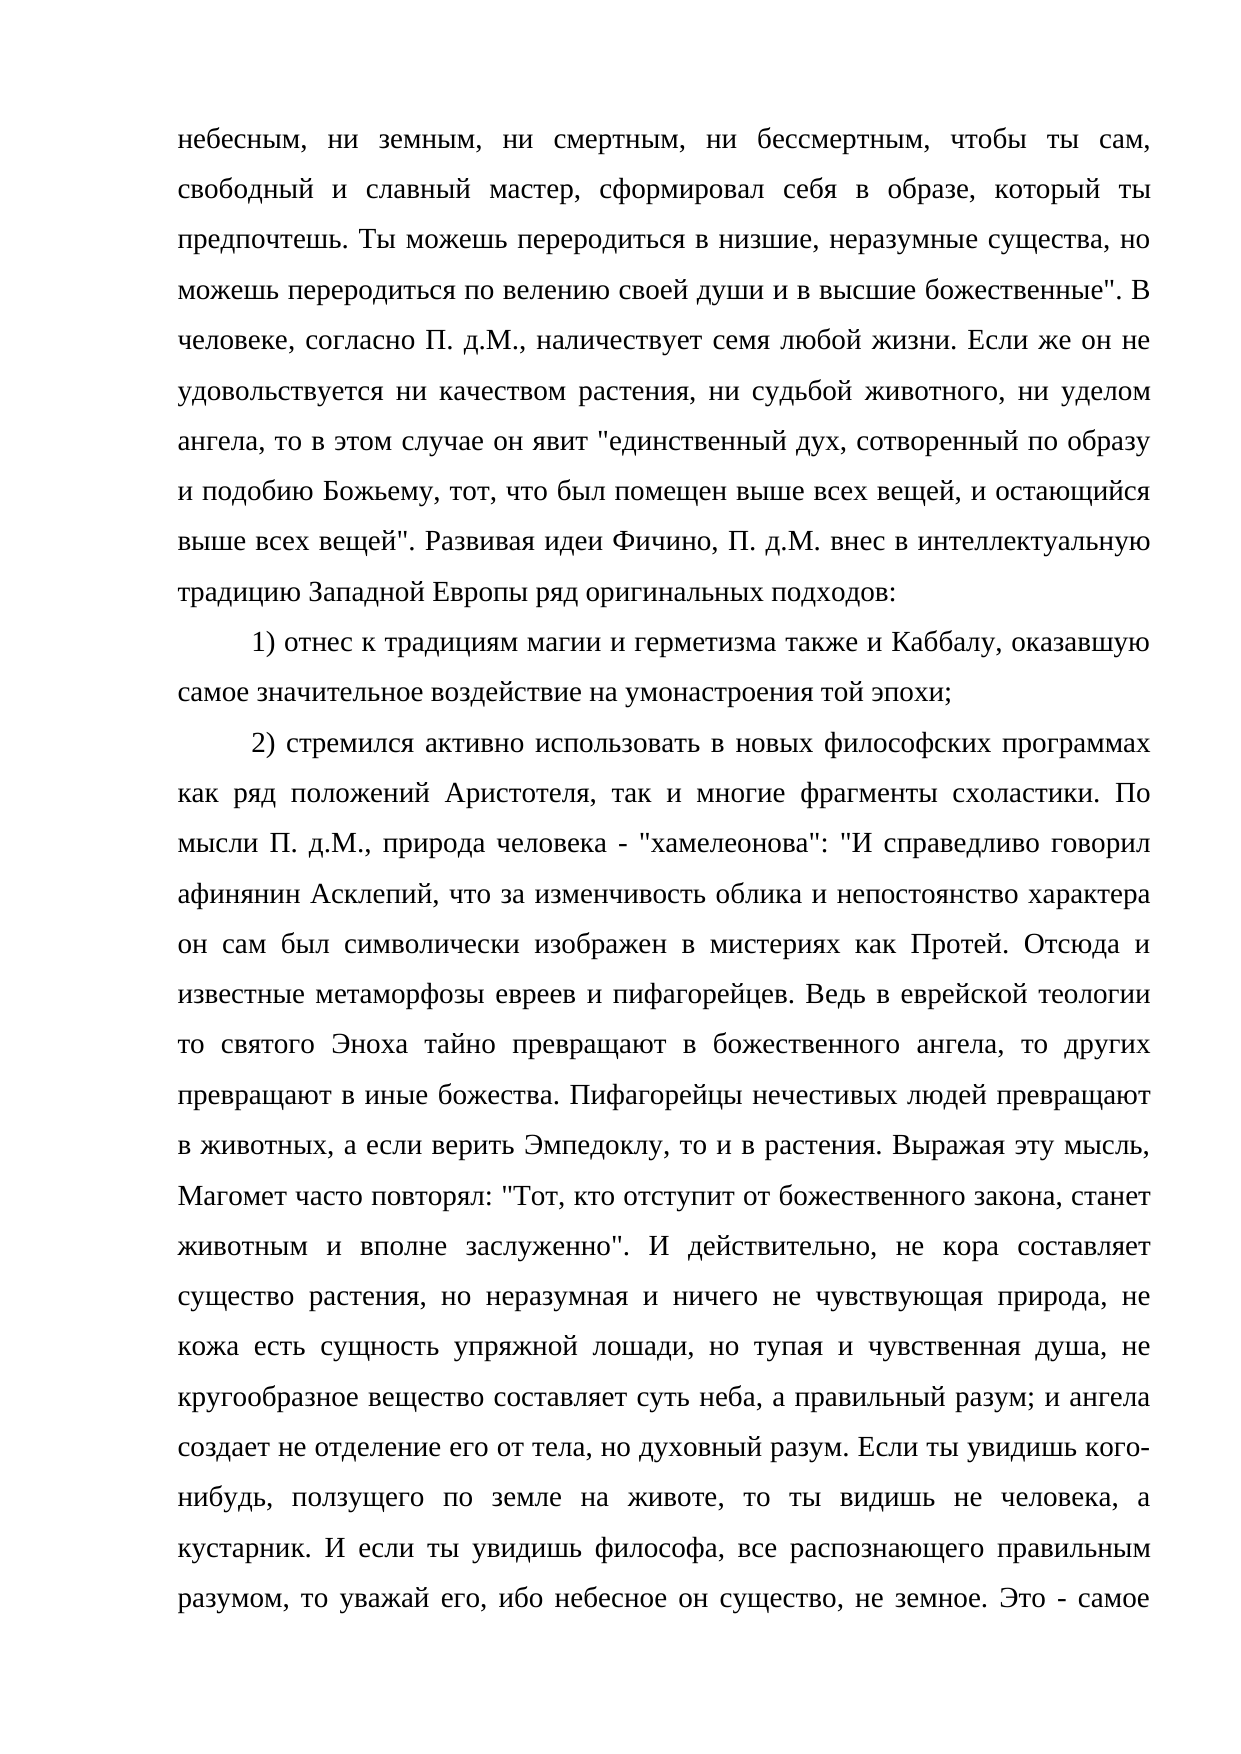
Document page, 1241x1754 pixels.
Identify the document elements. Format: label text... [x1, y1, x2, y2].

text 1) отнес к традициям магии и герметизма также и Каббалу, оказавшую самое значительное воздействие на умонастроения той эпохи; [177, 624, 1152, 708]
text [177, 121, 1152, 607]
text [177, 725, 1152, 1614]
